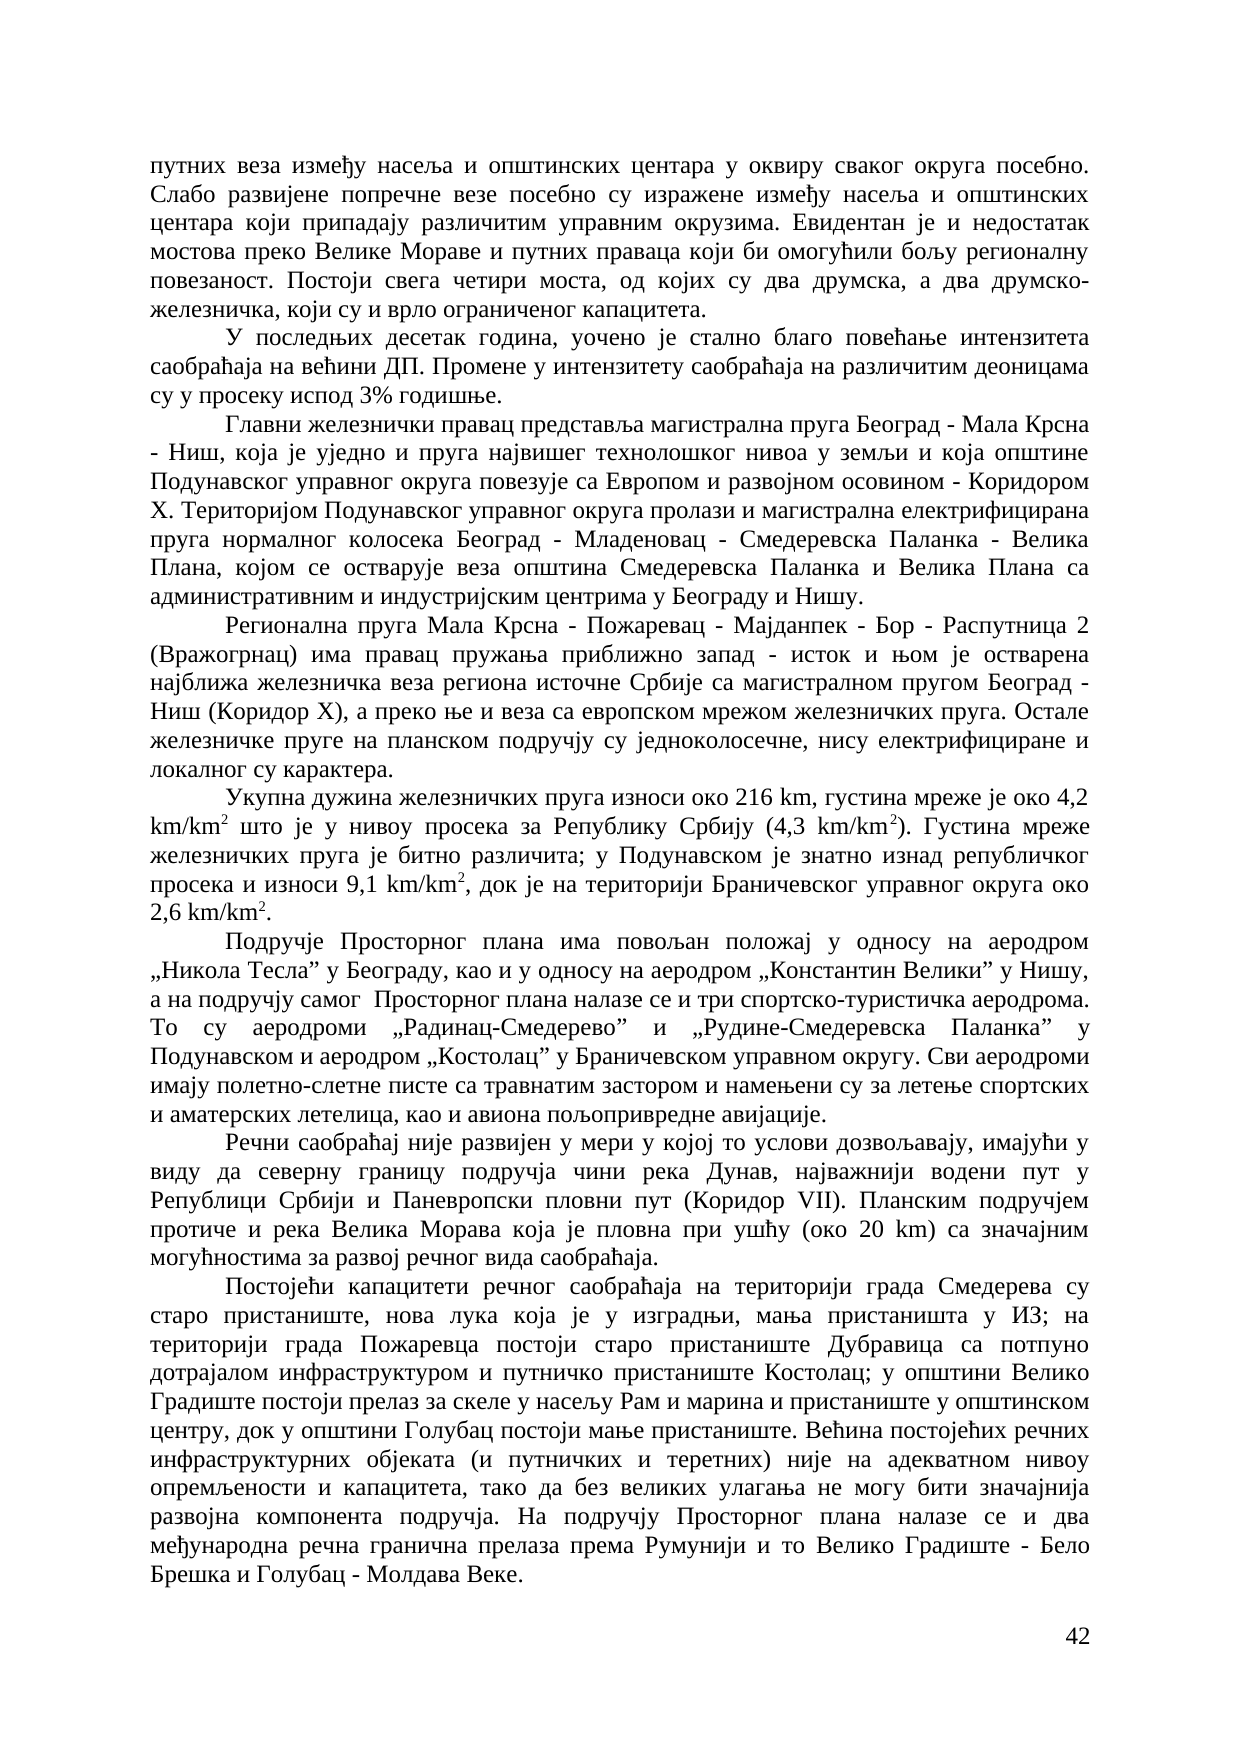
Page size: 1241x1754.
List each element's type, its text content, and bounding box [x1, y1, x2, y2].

text Регионална пруга Мала Крсна - Пожаревац - Мајданпек - Бор - Распутница 2 (Вражогрнац) има правац пружања приближно запад - исток и њом је остварена најближа железничка веза региона источне Србије са магистралном пругом Београд - Ниш (Коридор X), а преко ње и веза са европском мрежом железничких пруга. Остале железничке пруге на планском подручју су једноколосечне, нису електрифициране и локалног су карактера. [150, 610, 1090, 782]
text Постојећи капацитети речног саобраћаја на територији града Смедерева су старо пристаниште, нова лука која је у изградњи, мања пристаништа у ИЗ; на територији града Пожаревца постоји старо пристаниште Дубравица са потпуно дотрајалом инфраструктуром и путничко пристаниште Костолац; у општини Велико Градиште постоји прелаз за скеле у насељу Рам и марина и пристаниште у општинском центру, док у општини Голубац постоји мање пристаниште. Већина постојећих речних инфраструктурних објеката (и путничких и теретних) није на адекватном нивоу опремљености и капацитета, тако да без великих улагања не могу бити значајнија развојна компонента подручја. На подручју Просторног плана налазе се и два међународна речна гранична прелаза према Румунији и то Велико Градиште - Бело Брешка и Голубац - Молдава Веке. [150, 1271, 1090, 1587]
text У последњих десетак година, уочено је стално благо повећање интензитета саобраћаја на већини ДП. Промене у интензитету саобраћаја на различитим деоницама су у просеку испод 3% годишње. [150, 322, 1090, 409]
text Главни железнички правац представља магистрална пруга Београд - Мала Крсна - Ниш, која је уједно и пруга највишег технолошког нивоа у земљи и која општине Подунавског управног округа повезује са Европом и развојном осовином - Коридором X. Територијом Подунавског управног округа пролази и магистрална електрифицирана пруга нормалног колосека Београд - Младеновац - Смедеревска Паланка - Велика Плана, којом се остварује веза општина Смедеревска Паланка и Велика Плана са административним и индустријским центрима у Београду и Нишу. [150, 409, 1090, 610]
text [150, 150, 1090, 322]
text Речни саобраћај није развијен у мери у којој то услови дозвољавају, имајући у виду да северну границу подручја чини река Дунав, најважнији водени пут у Републици Србији и Паневропски пловни пут (Коридор VII). Планским подручјем протиче и река Велика Морава која је пловна при ушћу (око 20 km) са значајним могућностима за развој речног вида саобраћаја. [150, 1127, 1090, 1271]
text Укупна дужина железничких пруга износи око 216 km, густина мреже је око 4,2 km/km2 што је у нивоу просека за Републику Србију (4,3 km/km2). Густина мреже железничких пруга је битно различита; у Подунавском је знатно изнад републичког просека и износи 9,1 km/km2, док је на територији Браничевског управног округа око 2,6 km/km2. [150, 782, 1090, 926]
text Подручје Просторног плана има повољан положај у односу на аеродром „Никола Тесла” у Београду, као и у односу на аеродром „Константин Велики” у Нишу, а на подручју самог Просторног плана налазе се и три спортско-туристичка аеродрома. То су аеродроми „Радинац-Смедерево” и „Рудине-Смедеревска Паланка” у Подунавском и аеродром „Костолац” у Браничевском управном округу. Сви аеродроми имају полетно-слетне писте са травнатим застором и намењени су за летење спортских и аматерских летелица, као и авиона пољопривредне авијације. [150, 926, 1090, 1127]
